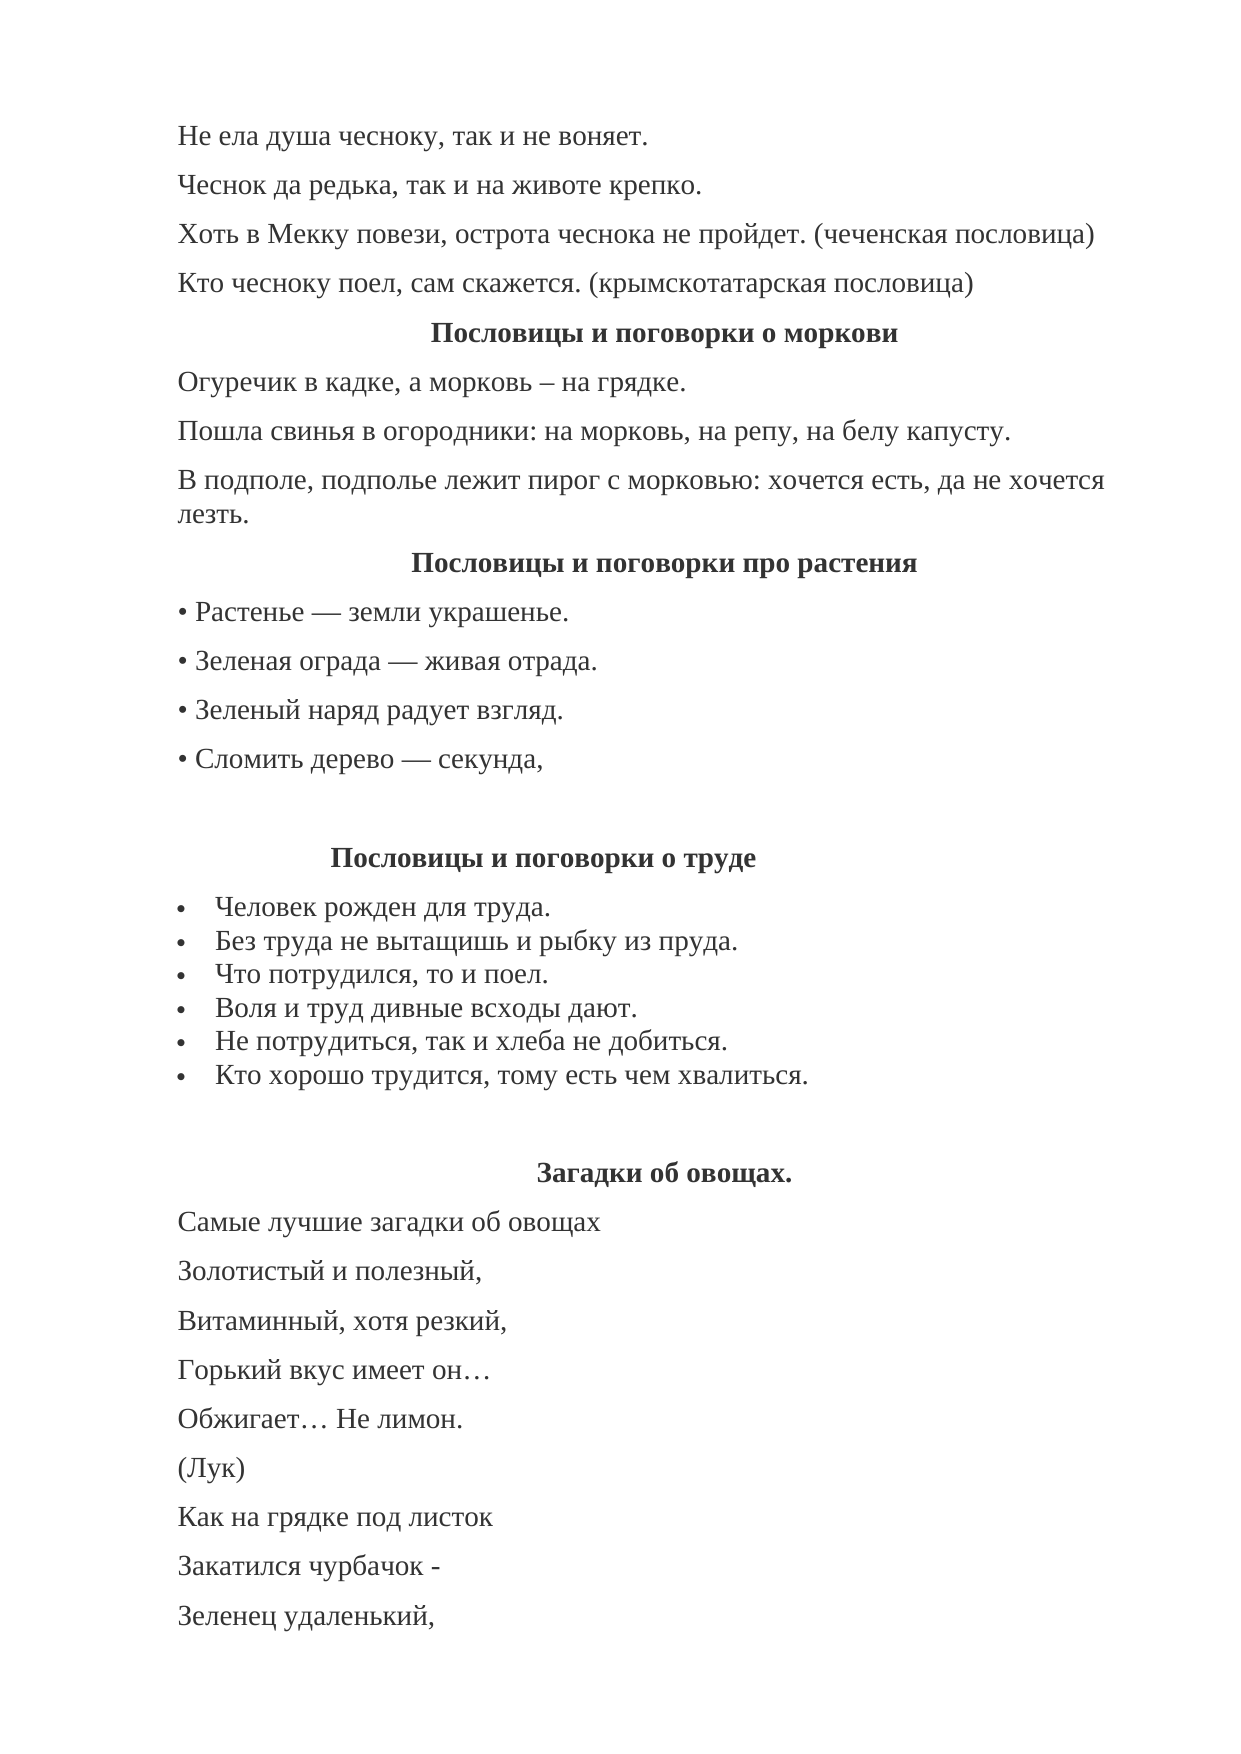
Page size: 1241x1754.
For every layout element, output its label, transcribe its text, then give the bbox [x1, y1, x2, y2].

text Пословицы и поговорки о труде [177, 840, 1152, 873]
text Кто чесноку поел, сам скажется. (крымскотатарская пословица) [177, 266, 1152, 299]
list Без труда не вытащишь и рыбку из пруда. [177, 923, 1152, 956]
text Как на грядке под листок [177, 1499, 1152, 1533]
list Что потрудился, то и поел. [177, 956, 1152, 990]
text Чеснок да редька, так и на животе крепко. [177, 167, 1152, 201]
text Хоть в Мекку повези, острота чеснока не пройдет. (чеченская пословица) [177, 216, 1152, 250]
text Витаминный, хотя резкий, [177, 1303, 1152, 1336]
text Горький вкус имеет он… [177, 1352, 1152, 1385]
text Закатился чурбачок - [177, 1548, 1152, 1582]
text Пословицы и поговорки про растения [177, 545, 1152, 578]
text Загадки об овощах. [177, 1155, 1152, 1189]
list Не потрудиться, так и хлеба не добиться. [177, 1023, 1152, 1057]
text Зеленец удаленький, [177, 1598, 1152, 1631]
text Самые лучшие загадки об овощах [177, 1204, 1152, 1238]
text Обжигает… Не лимон. [177, 1401, 1152, 1434]
text • Сломить дерево — секунда, [177, 742, 1152, 775]
text В подполе, подполье лежит пирог с морковью: хочется есть, да не хочется лезть. [177, 462, 1152, 529]
text Пословицы и поговорки о моркови [177, 315, 1152, 348]
list Человек рожден для труда. [177, 889, 1152, 923]
text • Зеленый наряд радует взгляд. [177, 692, 1152, 726]
list Воля и труд дивные всходы дают. [177, 990, 1152, 1023]
text (Лук) [177, 1450, 1152, 1484]
text Пошла свинья в огородники: на морковь, на репу, на белу капусту. [177, 413, 1152, 447]
text Золотистый и полезный, [177, 1253, 1152, 1287]
list Кто хорошо трудится, тому есть чем хвалиться. [177, 1057, 1152, 1090]
text • Зеленая ограда — живая отрада. [177, 643, 1152, 677]
text • Растенье — земли украшенье. [177, 594, 1152, 628]
text Огуречик в кадке, а морковь – на грядке. [177, 364, 1152, 397]
text Не ела душа чесноку, так и не воняет. [177, 118, 1152, 152]
